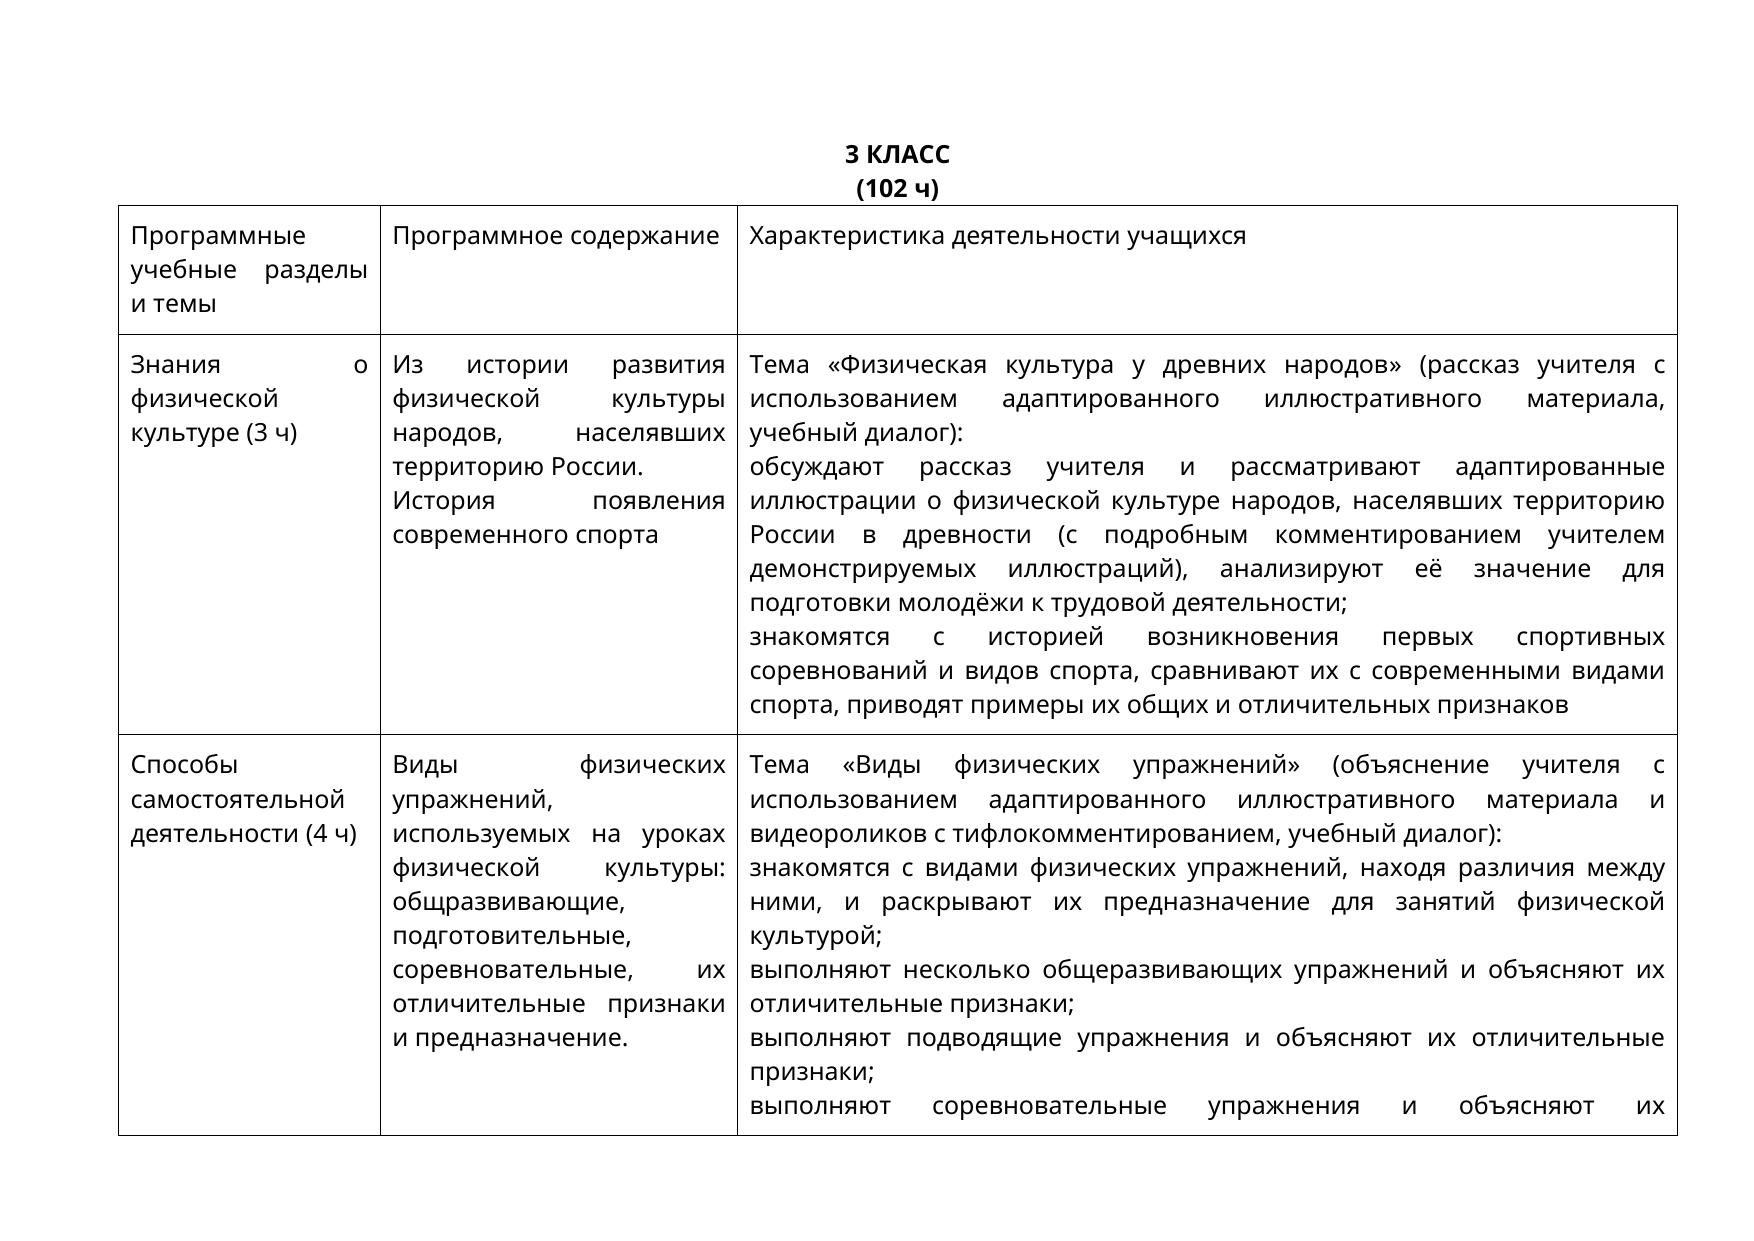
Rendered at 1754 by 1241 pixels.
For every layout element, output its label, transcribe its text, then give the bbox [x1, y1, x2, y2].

subtitle 3 КЛАСС [118, 137, 1677, 171]
table_header Программное содержание [381, 206, 737, 333]
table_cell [381, 735, 737, 1135]
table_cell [738, 735, 1677, 1135]
table_header Характеристика деятельности учащихся [738, 206, 1677, 333]
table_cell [119, 735, 380, 1135]
table_header Программные учебные разделы и темы [119, 206, 380, 333]
table_cell Знания о физической культуре (3 ч) [119, 335, 380, 734]
table_cell Из истории развития физической культуры народов, населявших территорию России. История появления современного спорта [381, 335, 737, 734]
table_cell Тема «Физическая культура у древних народов» (рассказ учителя с использованием адаптированного иллюстративного материала, учебный диалог): обсуждают рассказ учителя и рассматривают адаптированные иллюстрации о физической культуре народов, населявших территорию России в древности (с подробным комментированием учителем демонстрируемых иллюстраций), анализируют её значение для подготовки молодёжи к трудовой деятельности; знакомятся с историей возникновения первых спортивных соревнований и видов спорта, сравнивают их с современными видами спорта, приводят примеры их общих и отличительных признаков [738, 335, 1677, 734]
text (102 ч) [118, 171, 1677, 205]
